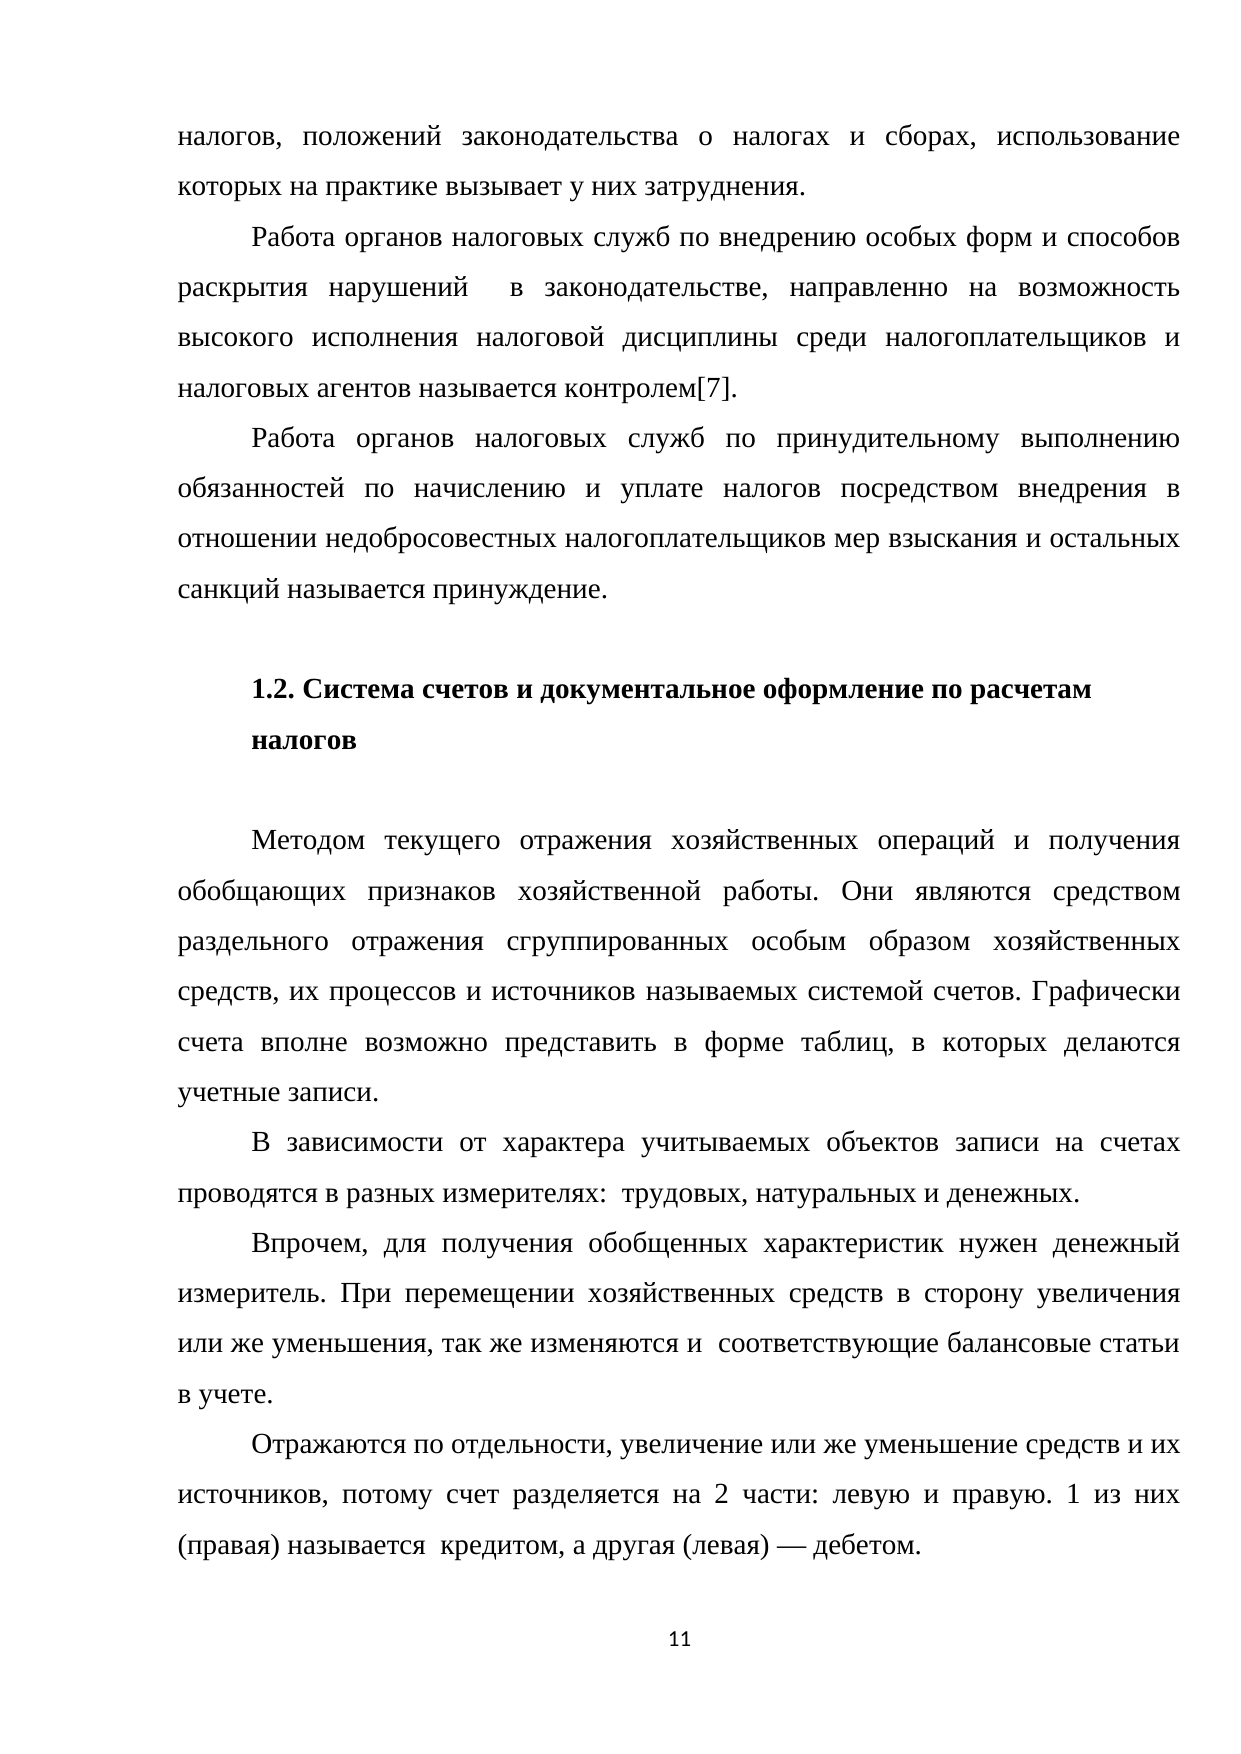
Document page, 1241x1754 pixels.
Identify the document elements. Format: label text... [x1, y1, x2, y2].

text Отражаются по отдельности, увеличение или же уменьшение средств и их источников, потому счет разделяется на 2 части: левую и правую. 1 из них (правая) называется кредитом, а другая (левая) — дебетом. [177, 1426, 1181, 1560]
text Работа органов налоговых служб по принудительному выполнению обязанностей по начислению и уплате налогов посредством внедрения в отношении недобросовестных налогоплательщиков мер взыскания и остальных санкций называется принуждение. [177, 420, 1181, 604]
list 1.2. Система счетов и документальное оформление по расчетам [177, 672, 1181, 705]
text Работа органов налоговых служб по внедрению особых форм и способов раскрытия нарушений в законодательстве, направленно на возможность высокого исполнения налоговой дисциплины среди налогоплательщиков и налоговых агентов называется контролем[7]. [177, 219, 1181, 403]
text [177, 118, 1181, 202]
list налогов [177, 722, 1181, 755]
text Впрочем, для получения обобщенных характеристик нужен денежный измеритель. При перемещении хозяйственных средств в сторону увеличения или же уменьшения, так же изменяются и соответствующие балансовые статьи в учете. [177, 1225, 1181, 1409]
text Методом текущего отражения хозяйственных операций и получения обобщающих признаков хозяйственной работы. Они являются средством раздельного отражения сгруппированных особым образом хозяйственных средств, их процессов и источников называемых системой счетов. Графически счета вполне возможно представить в форме таблиц, в которых делаются учетные записи. [177, 822, 1181, 1108]
text В зависимости от характера учитываемых объектов записи на счетах проводятся в разных измерителях: трудовых, натуральных и денежных. [177, 1124, 1181, 1208]
